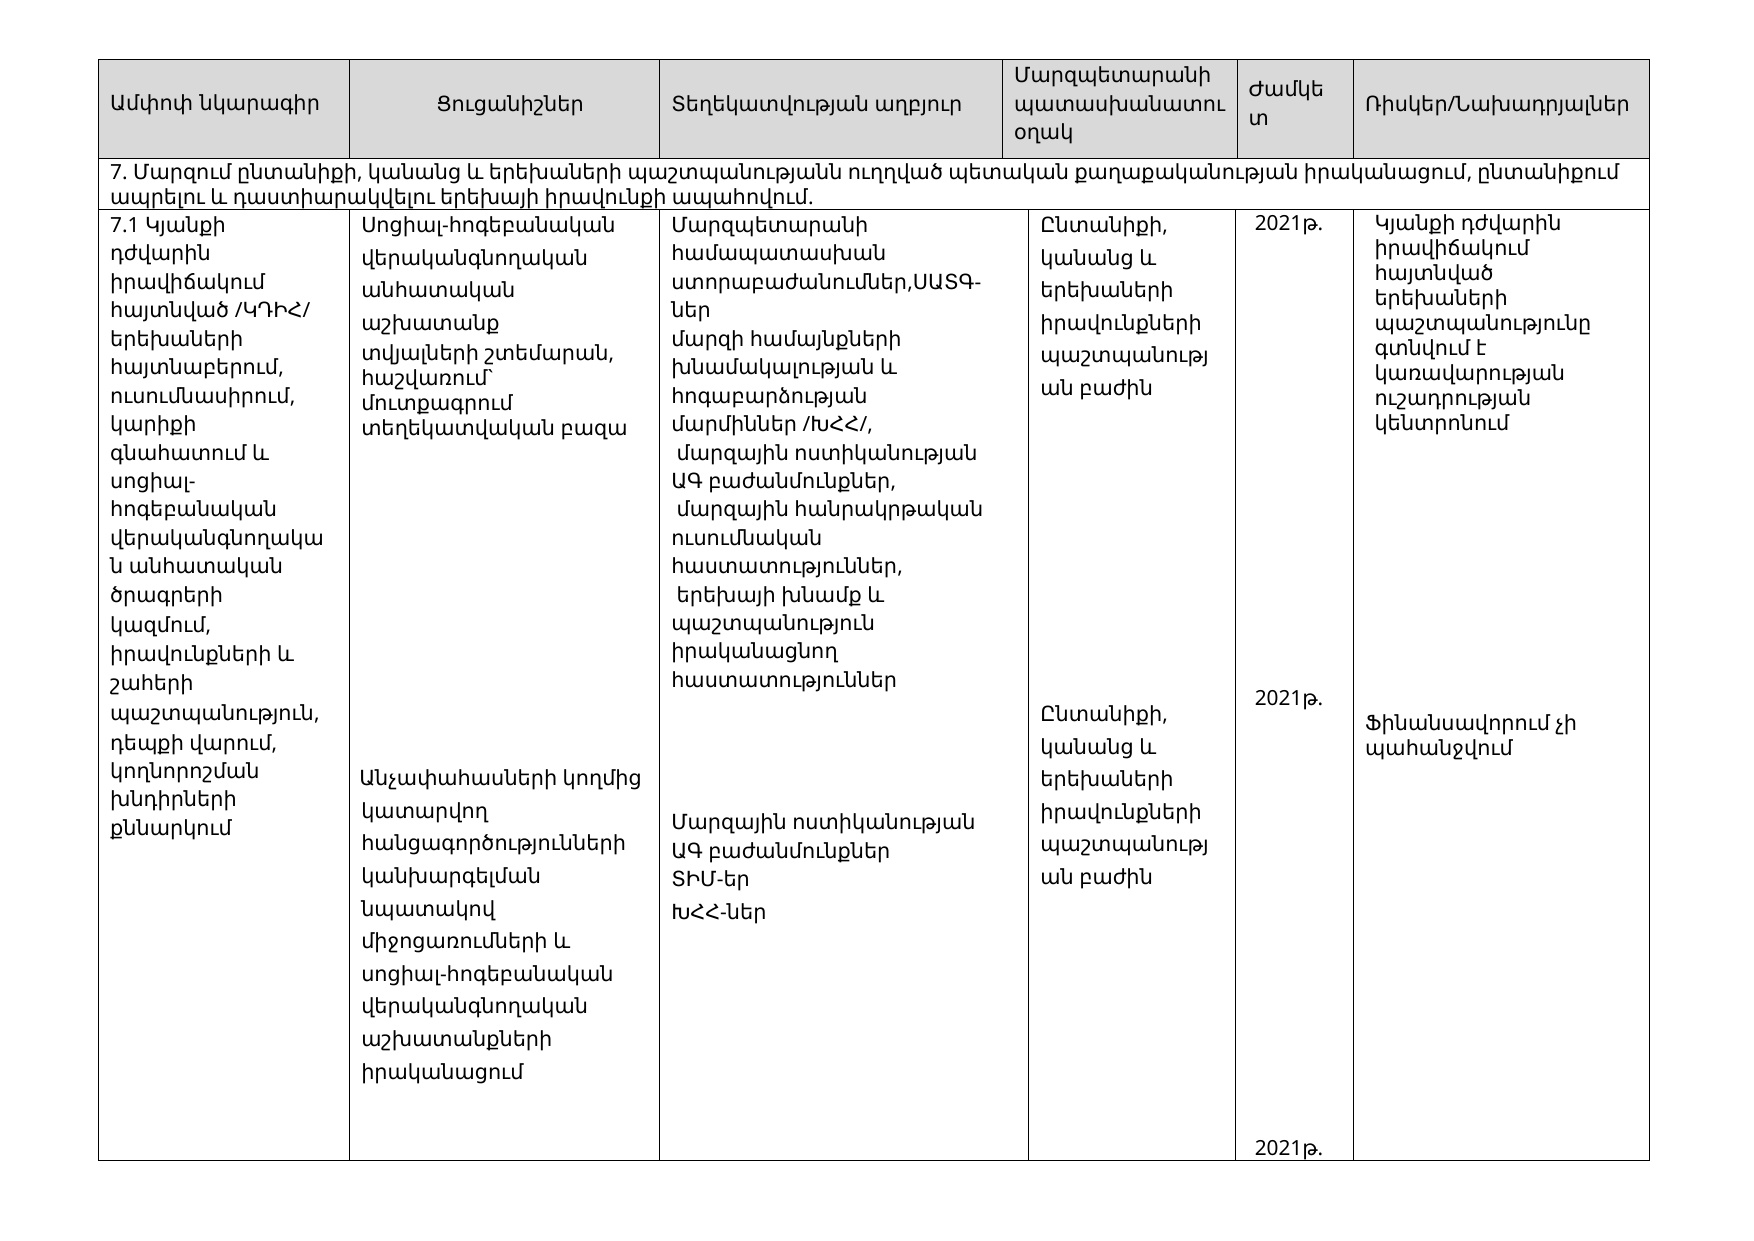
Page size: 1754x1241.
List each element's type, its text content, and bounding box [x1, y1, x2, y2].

table_header Մարզպետարանի պատասխանատու օղակ [1003, 60, 1237, 158]
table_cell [660, 210, 1028, 1160]
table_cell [1029, 210, 1235, 1160]
table_cell 7. Մարզում ընտանիքի, կանանց և երեխաների պաշտպանությանն ուղղված պետական քաղաքականության իրականացում, ընտանիքում ապրելու և դաստիարակվելու երեխայի իրավունքի ապահովում. [99, 159, 1649, 209]
table_header Ցուցանիշներ [350, 60, 659, 158]
table_header Ամփոփ նկարագիր [99, 60, 349, 158]
table_header Ռիսկեր/Նախադրյալներ [1354, 60, 1649, 158]
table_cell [1236, 210, 1353, 1160]
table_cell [99, 210, 349, 1160]
table_header Տեղեկատվության աղբյուր [660, 60, 1002, 158]
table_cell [1354, 210, 1649, 1160]
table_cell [350, 210, 659, 1160]
table_header Ժամկետ [1238, 60, 1353, 158]
